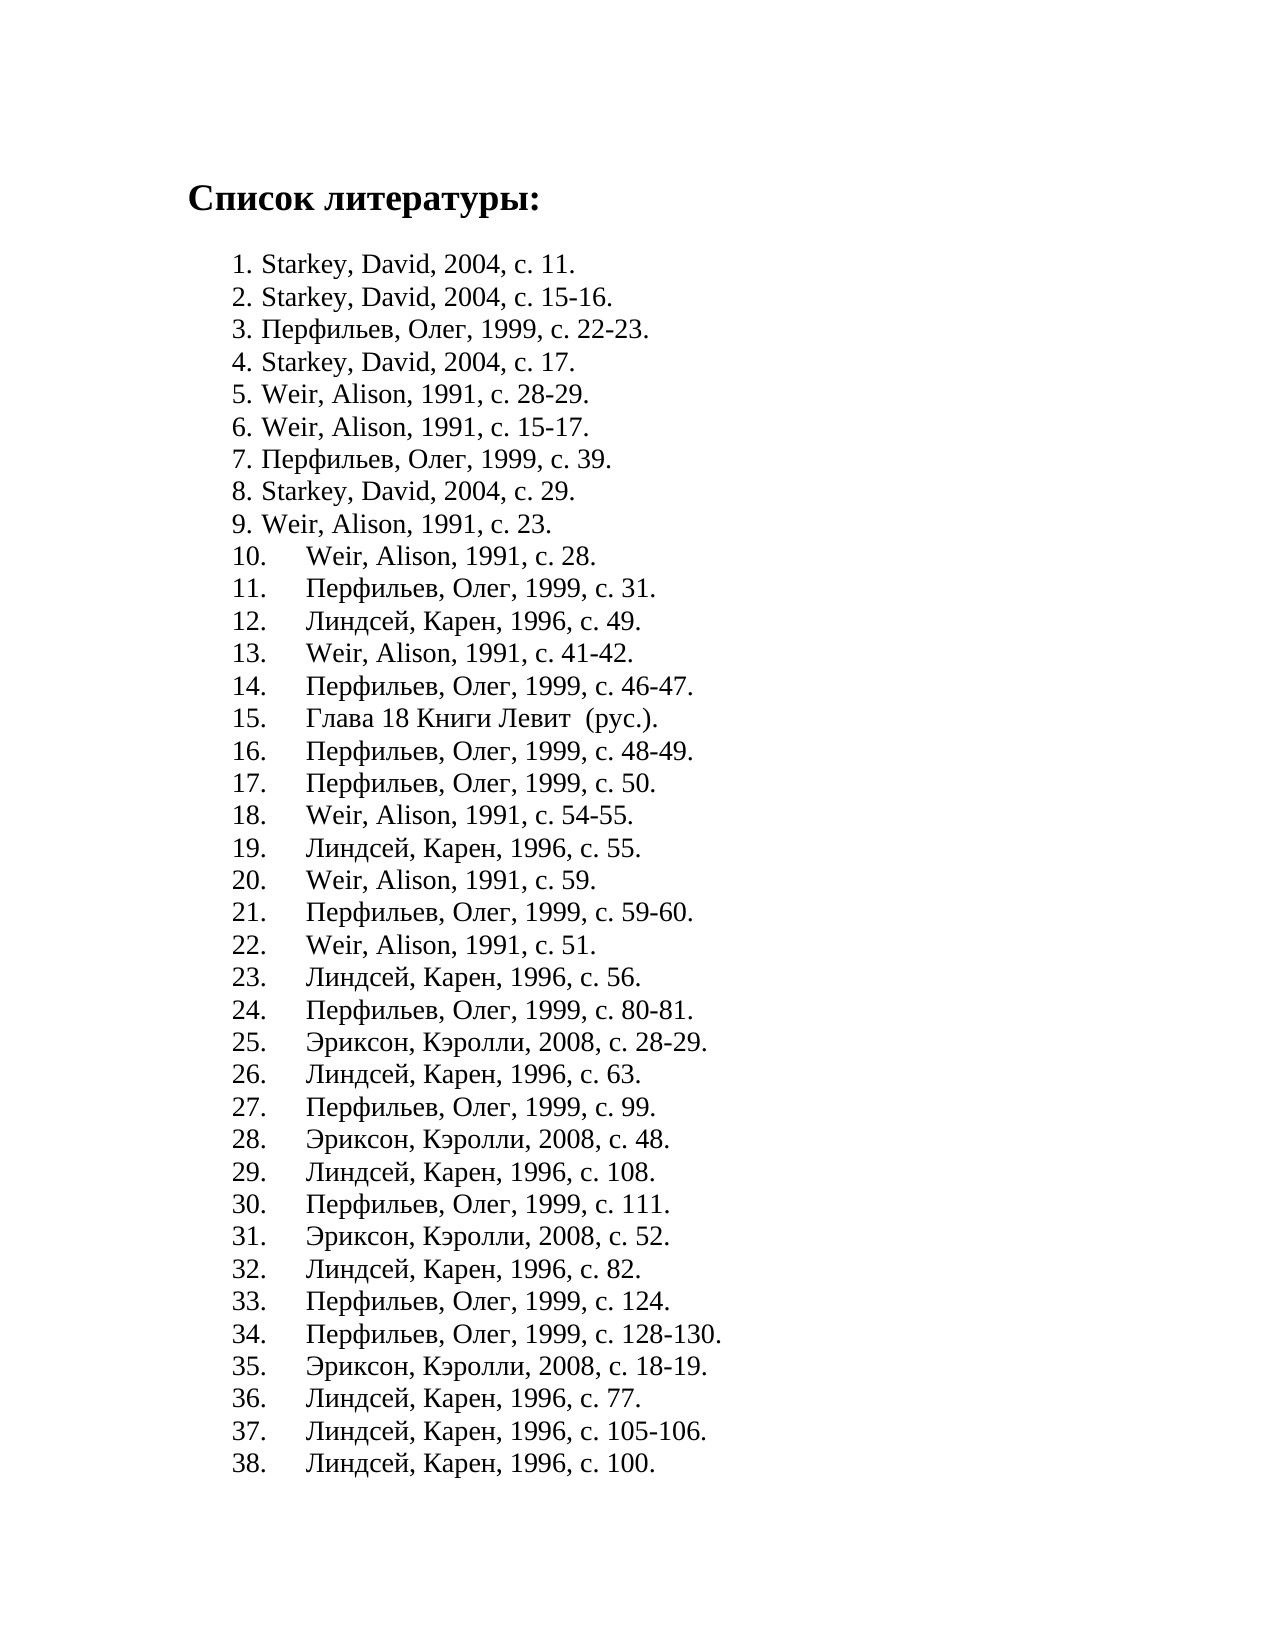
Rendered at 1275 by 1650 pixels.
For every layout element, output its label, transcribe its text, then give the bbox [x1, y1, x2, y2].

list Эриксон, Кэролли, 2008, с. 52. [232, 1219, 1087, 1252]
list Линдсей, Карен, 1996, с. 105-106. [232, 1414, 1087, 1446]
list Перфильев, Олег, 1999, с. 48-49. [232, 733, 1087, 766]
list Перфильев, Олег, 1999, с. 59-60. [232, 896, 1087, 928]
list Weir, Alison, 1991, с. 54-55. [232, 798, 1087, 831]
list Глава 18 Книги Левит (рус.). [232, 701, 1087, 733]
list Эриксон, Кэролли, 2008, с. 48. [232, 1122, 1087, 1155]
list Weir, Alison, 1991, с. 15-17. [232, 409, 1087, 442]
list Starkey, David, 2004, с. 29. [232, 474, 1087, 507]
list Линдсей, Карен, 1996, с. 108. [232, 1155, 1087, 1187]
list Эриксон, Кэролли, 2008, с. 28-29. [232, 1025, 1087, 1057]
list Эриксон, Кэролли, 2008, с. 18-19. [232, 1349, 1087, 1381]
list Starkey, David, 2004, с. 17. [232, 345, 1087, 377]
list Перфильев, Олег, 1999, с. 50. [232, 766, 1087, 798]
list Weir, Alison, 1991, с. 28-29. [232, 377, 1087, 409]
list Линдсей, Карен, 1996, с. 55. [232, 831, 1087, 863]
list Перфильев, Олег, 1999, с. 128-130. [232, 1317, 1087, 1349]
list Линдсей, Карен, 1996, с. 77. [232, 1381, 1087, 1414]
list Weir, Alison, 1991, с. 51. [232, 928, 1087, 960]
list Weir, Alison, 1991, с. 23. [232, 507, 1087, 539]
list Линдсей, Карен, 1996, с. 49. [232, 604, 1087, 636]
list Перфильев, Олег, 1999, с. 46-47. [232, 669, 1087, 701]
list Перфильев, Олег, 1999, с. 31. [232, 572, 1087, 604]
list Перфильев, Олег, 1999, с. 111. [232, 1187, 1087, 1219]
list Перфильев, Олег, 1999, с. 39. [232, 442, 1087, 474]
list Starkey, David, 2004, с. 15-16. [232, 280, 1087, 312]
list Линдсей, Карен, 1996, с. 82. [232, 1252, 1087, 1284]
list Перфильев, Олег, 1999, с. 80-81. [232, 993, 1087, 1025]
list Линдсей, Карен, 1996, с. 56. [232, 960, 1087, 993]
list Weir, Alison, 1991, с. 59. [232, 863, 1087, 896]
list Weir, Alison, 1991, с. 41-42. [232, 636, 1087, 669]
list Starkey, David, 2004, с. 11. [232, 248, 1087, 280]
list Линдсей, Карен, 1996, с. 100. [232, 1446, 1087, 1479]
list Список литературы: [187, 175, 1087, 218]
list Перфильев, Олег, 1999, с. 124. [232, 1284, 1087, 1317]
list Перфильев, Олег, 1999, с. 99. [232, 1090, 1087, 1122]
list Weir, Alison, 1991, с. 28. [232, 539, 1087, 572]
list Перфильев, Олег, 1999, с. 22-23. [232, 312, 1087, 345]
list Линдсей, Карен, 1996, с. 63. [232, 1057, 1087, 1090]
